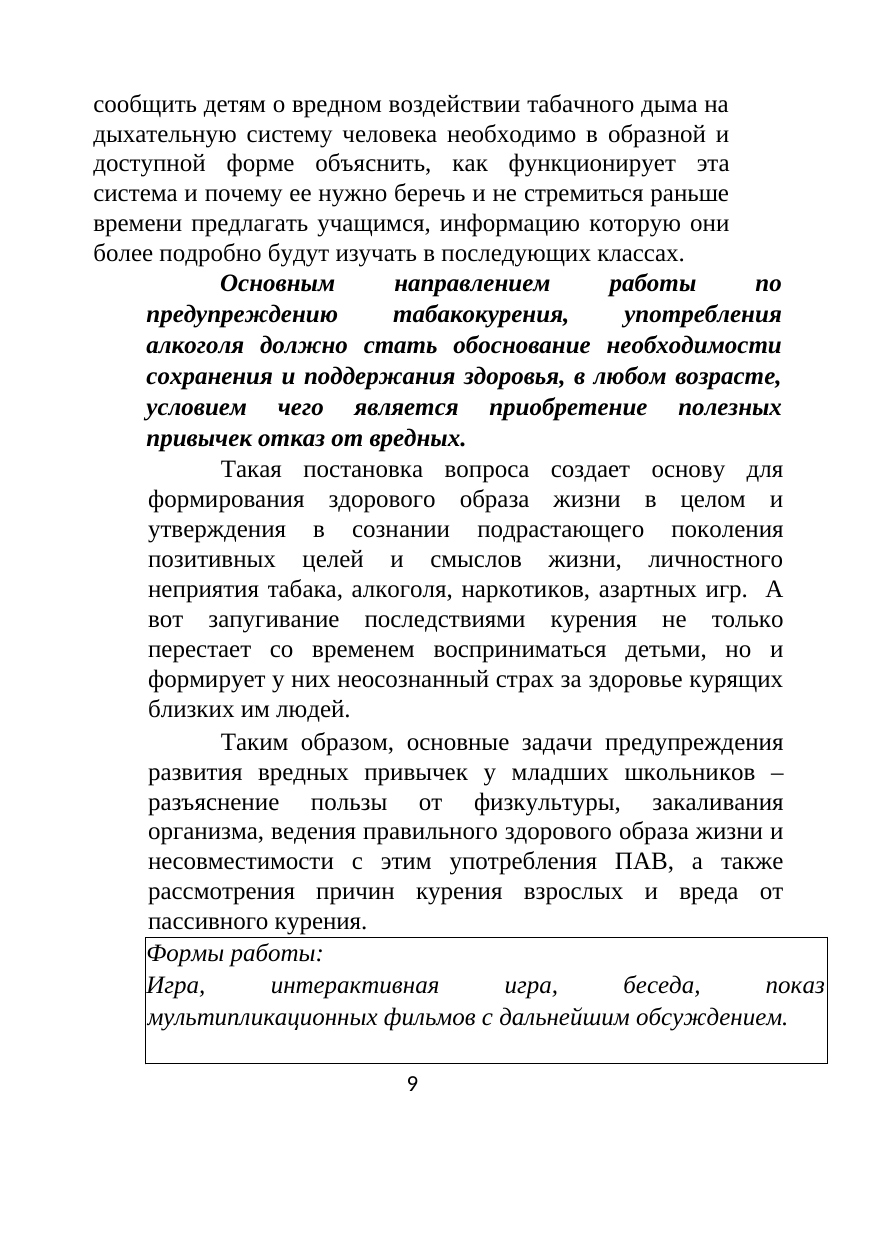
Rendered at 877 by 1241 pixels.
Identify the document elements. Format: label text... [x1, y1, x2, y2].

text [93, 89, 730, 267]
text Такая постановка вопроса создает основу для формирования здорового образа жизни в целом и утверждения в сознании подрастающего поколения позитивных целей и смыслов жизни, личностного неприятия табака, алкоголя, наркотиков, азартных игр. А вот запугивание последствиями курения не только перестает со временем восприниматься детьми, но и формирует у них неосознанный страх за здоровье курящих близких им людей. [148, 454, 784, 722]
text Формы работы: [146, 938, 827, 967]
text Игра, интерактивная игра, беседа, показ мультипликационных фильмов с дальнейшим обсуждением. [146, 969, 827, 1031]
text Таким образом, основные задачи предупреждения развития вредных привычек у младших школьников – разъяснение пользы от физкультуры, закаливания организма, ведения правильного здорового образа жизни и несовместимости с этим употребления ПАВ, а также рассмотрения причин курения взрослых и вреда от пассивного курения. [148, 727, 784, 935]
text Основным направлением работы по предупреждению табакокурения, употребления алкоголя должно стать обоснование необходимости сохранения и поддержания здоровья, в любом возрасте, условием чего является приобретение полезных привычек отказ от вредных. [146, 268, 784, 452]
